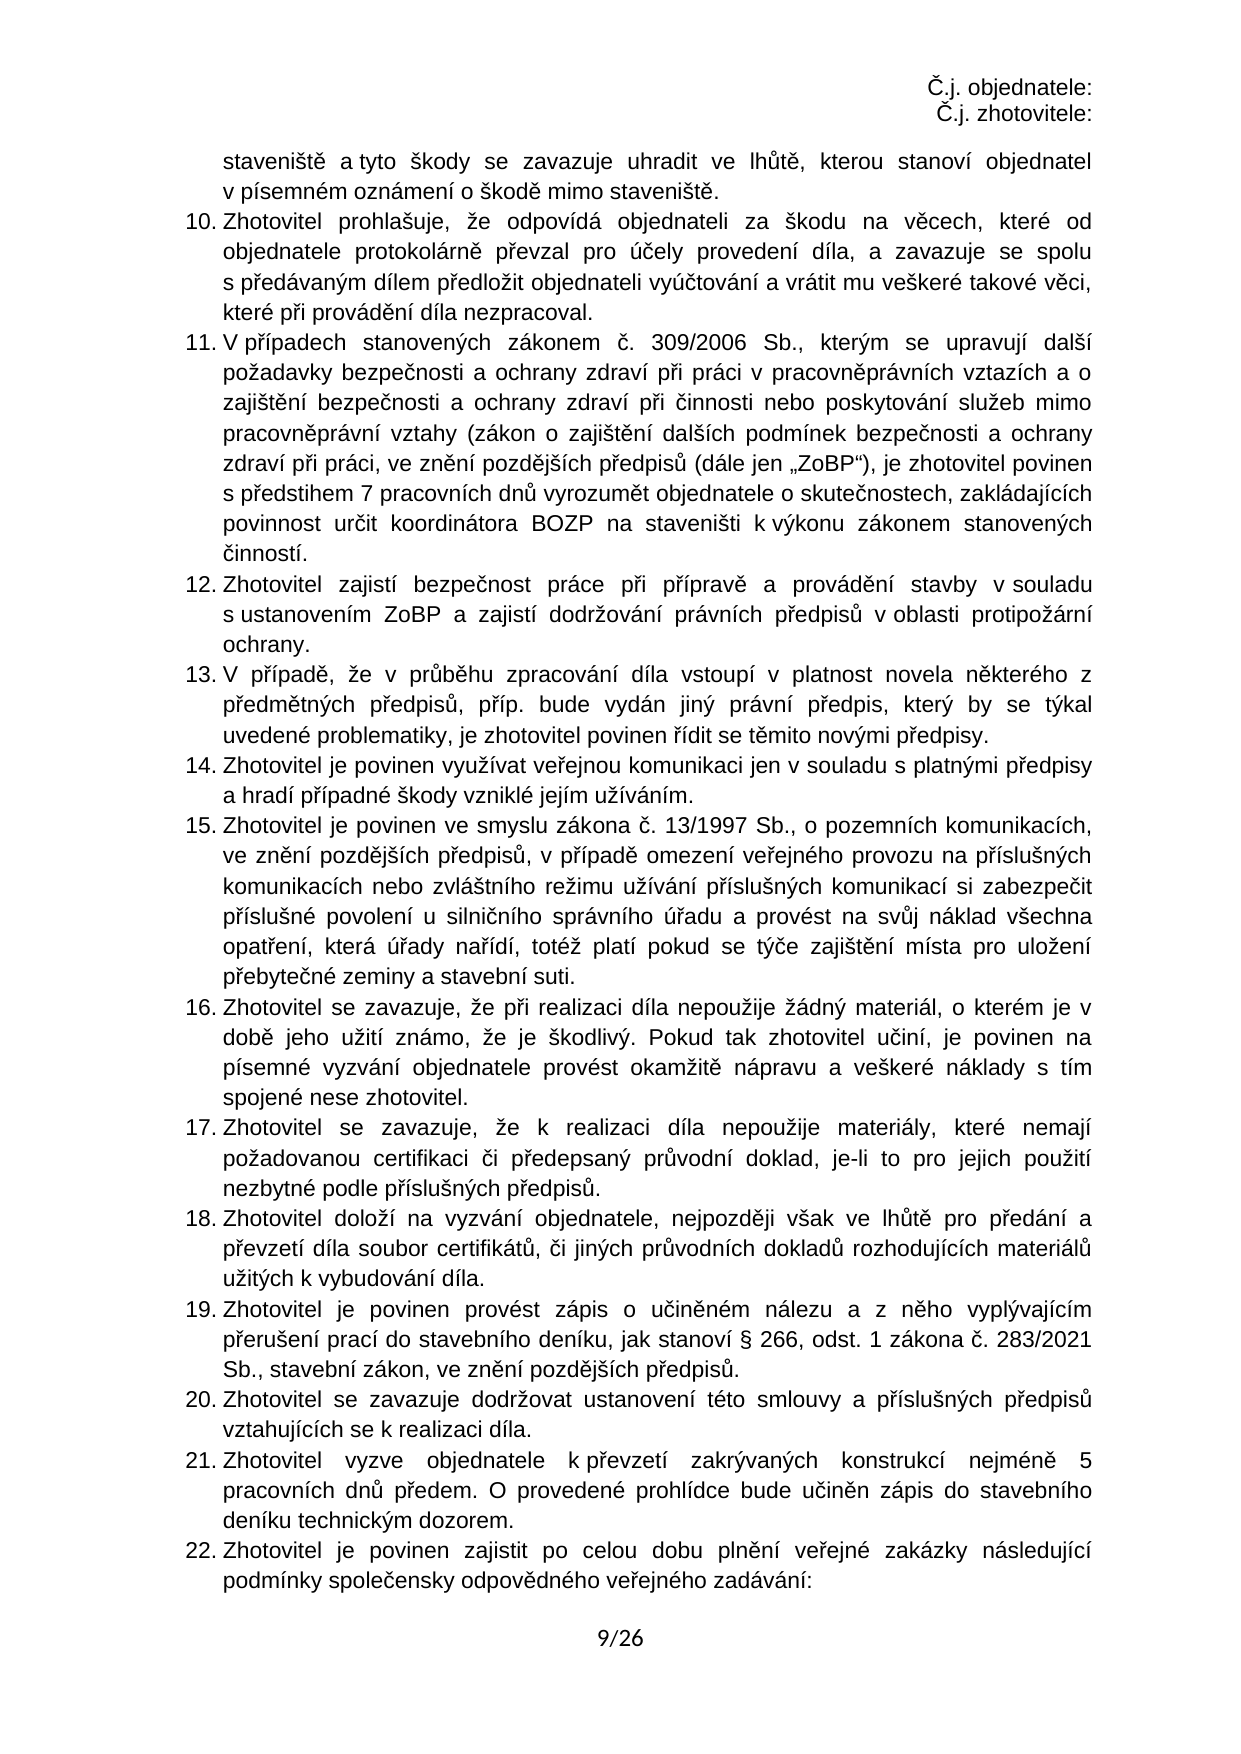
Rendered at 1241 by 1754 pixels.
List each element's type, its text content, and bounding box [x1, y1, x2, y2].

list Zhotovitel se zavazuje dodržovat ustanovení této smlouvy a příslušných předpisů vztahujících se k realizaci díla. [185, 1386, 1093, 1443]
list Zhotovitel je povinen zajistit po celou dobu plnění veřejné zakázky následující podmínky společensky odpovědného veřejného zadávání: [185, 1537, 1093, 1594]
list Zhotovitel se zavazuje, že při realizaci díla nepoužije žádný materiál, o kterém je v době jeho užití známo, že je škodlivý. Pokud tak zhotovitel učiní, je povinen na písemné vyzvání objednatele provést okamžitě nápravu a veškeré náklady s tím spojené nese zhotovitel. [185, 993, 1093, 1110]
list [185, 148, 1093, 204]
list Zhotovitel doloží na vyzvání objednatele, nejpozději však ve lhůtě pro předání a převzetí díla soubor certifikátů, či jiných průvodních dokladů rozhodujících materiálů užitých k vybudování díla. [185, 1205, 1093, 1292]
list V případech stanovených zákonem č. 309/2006 Sb., kterým se upravují další požadavky bezpečnosti a ochrany zdraví při práci v pracovněprávních vztazích a o zajištění bezpečnosti a ochrany zdraví při činnosti nebo poskytování služeb mimo pracovněprávní vztahy (zákon o zajištění dalších podmínek bezpečnosti a ochrany zdraví při práci, ve znění pozdějších předpisů (dále jen „ZoBP“), je zhotovitel povinen s předstihem 7 pracovních dnů vyrozumět objednatele o skutečnostech, zakládajících povinnost určit koordinátora BOZP na staveništi k výkonu zákonem stanovených činností. [185, 329, 1093, 567]
list Zhotovitel se zavazuje, že k realizaci díla nepoužije materiály, které nemají požadovanou certifikaci či předepsaný průvodní doklad, je-li to pro jejich použití nezbytné podle příslušných předpisů. [185, 1114, 1093, 1201]
list V případě, že v průběhu zpracování díla vstoupí v platnost novela některého z předmětných předpisů, příp. bude vydán jiný právní předpis, který by se týkal uvedené problematiky, je zhotovitel povinen řídit se těmito novými předpisy. [185, 661, 1093, 748]
list Zhotovitel je povinen provést zápis o učiněném nálezu a z něho vyplývajícím přerušení prací do stavebního deníku, jak stanoví § 266, odst. 1 zákona č. 283/2021 Sb., stavební zákon, ve znění pozdějších předpisů. [185, 1296, 1093, 1382]
list Zhotovitel je povinen ve smyslu zákona č. 13/1997 Sb., o pozemních komunikacích, ve znění pozdějších předpisů, v případě omezení veřejného provozu na příslušných komunikacích nebo zvláštního režimu užívání příslušných komunikací si zabezpečit příslušné povolení u silničního správního úřadu a provést na svůj náklad všechna opatření, která úřady nařídí, totéž platí pokud se týče zajištění místa pro uložení přebytečné zeminy a stavební suti. [185, 812, 1093, 989]
list Zhotovitel prohlašuje, že odpovídá objednateli za škodu na věcech, které od objednatele protokolárně převzal pro účely provedení díla, a zavazuje se spolu s předávaným dílem předložit objednateli vyúčtování a vrátit mu veškeré takové věci, které při provádění díla nezpracoval. [185, 208, 1093, 325]
list Zhotovitel zajistí bezpečnost práce při přípravě a provádění stavby v souladu s ustanovením ZoBP a zajistí dodržování právních předpisů v oblasti protipožární ochrany. [185, 571, 1093, 657]
list Zhotovitel vyzve objednatele k převzetí zakrývaných konstrukcí nejméně 5 pracovních dnů předem. O provedené prohlídce bude učiněn zápis do stavebního deníku technickým dozorem. [185, 1447, 1093, 1533]
list Zhotovitel je povinen využívat veřejnou komunikaci jen v souladu s platnými předpisy a hradí případné škody vzniklé jejím užíváním. [185, 752, 1093, 808]
